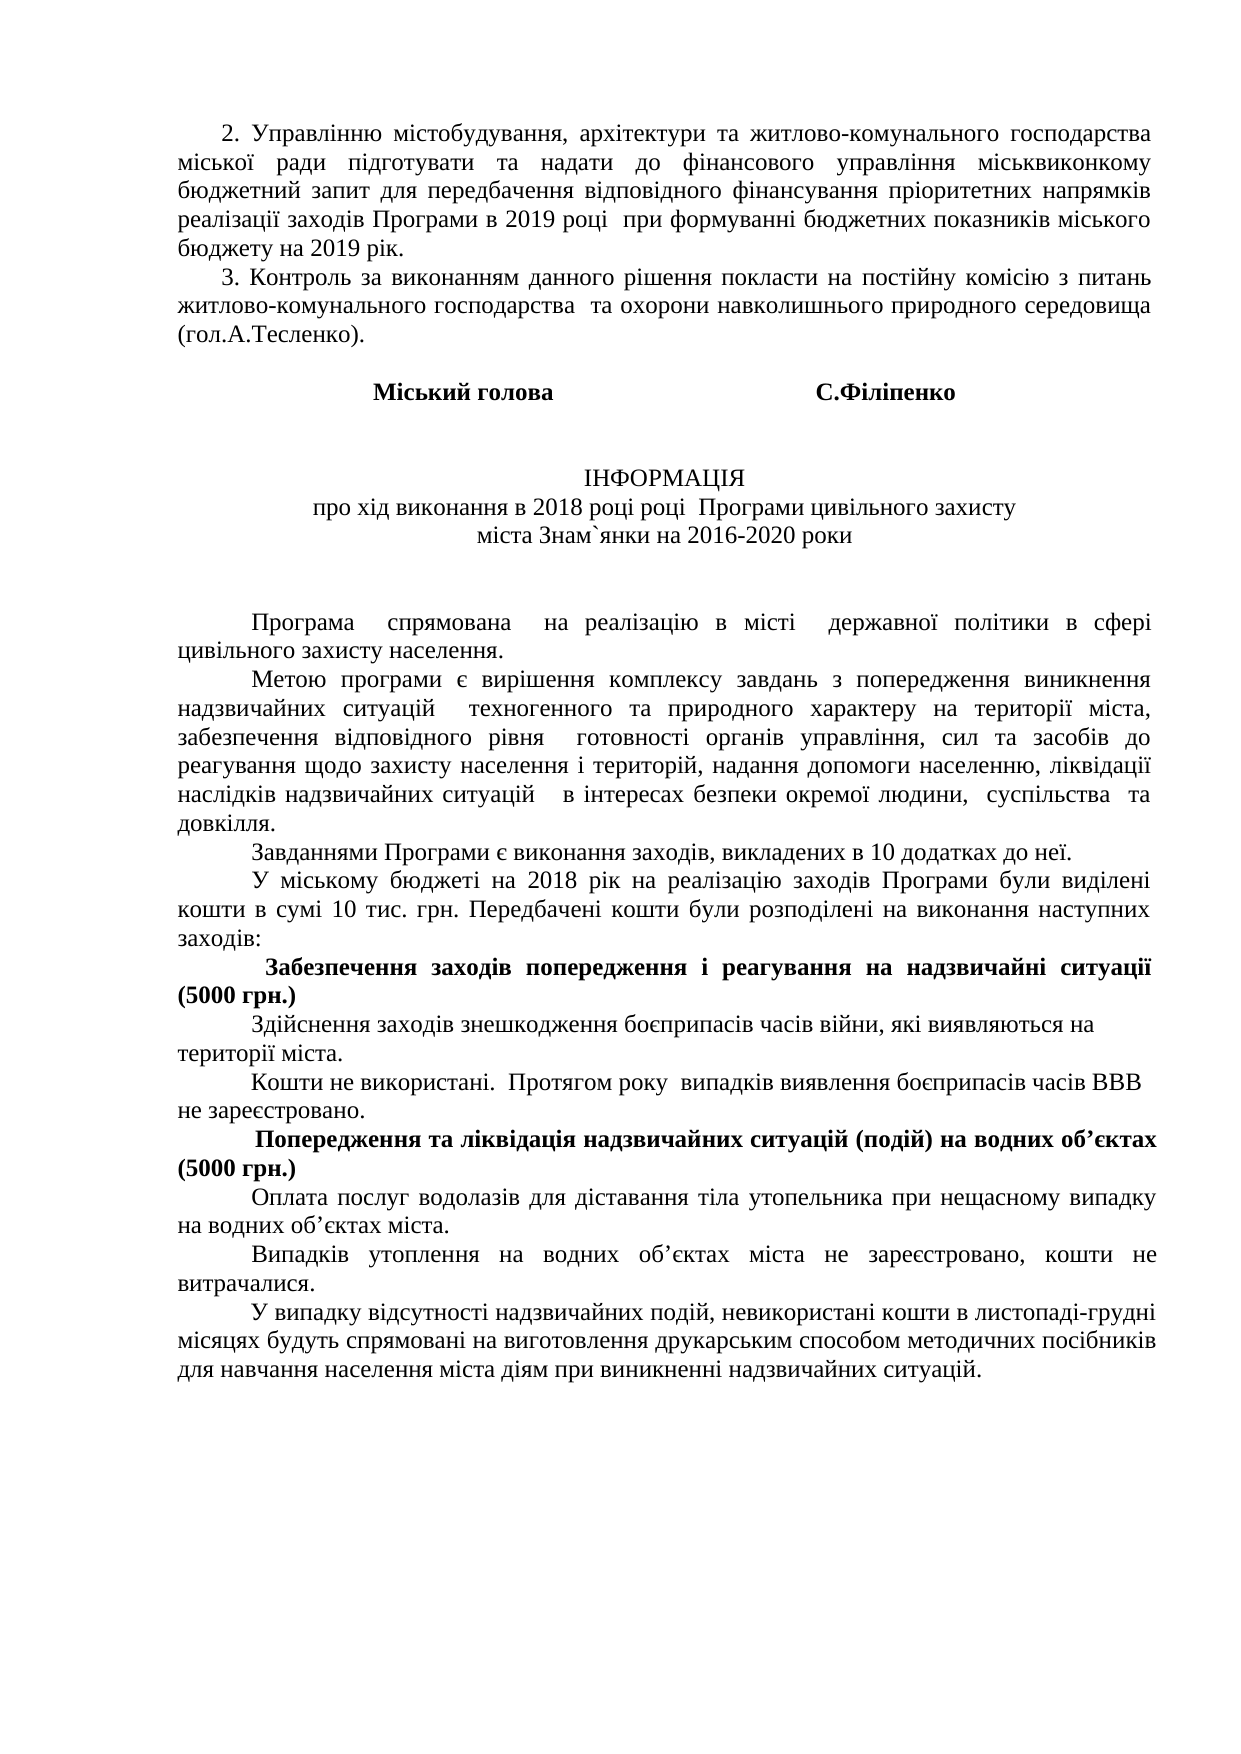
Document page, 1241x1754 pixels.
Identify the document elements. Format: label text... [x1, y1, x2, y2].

text У міському бюджеті на 2018 рік на реалізацію заходів Програми були виділені кошти в сумі 10 тис. грн. Передбачені кошти були розподілені на виконання наступних заходів: [177, 866, 1152, 952]
text Оплата послуг водолазів для діставання тіла утопельника при нещасному випадку на водних об’єктах міста. [177, 1182, 1158, 1239]
text У випадку відсутності надзвичайних подій, невикористані кошти в листопаді-грудні місяцях будуть спрямовані на виготовлення друкарським способом методичних посібників для навчання населення міста діям при виникненні надзвичайних ситуацій. [177, 1297, 1158, 1383]
text Випадків утоплення на водних об’єктах міста не зареєстровано, кошти не витрачалися. [177, 1239, 1158, 1297]
text Здійснення заходів знешкодження боєприпасів часів війни, які виявляються на території міста. [177, 1009, 1158, 1067]
text Програма спрямована на реалізацію в місті державної політики в сфері цивільного захисту населення. [177, 607, 1152, 664]
text ІНФОРМАЦІЯ [177, 463, 1152, 492]
text Завданнями Програми є виконання заходів, викладених в 10 додатках до неї. [177, 837, 1152, 866]
text Попередження та ліквідація надзвичайних ситуацій (подій) на водних об’єктах (5000 грн.) [177, 1124, 1158, 1182]
text про хід виконання в 2018 році році Програми цивільного захисту [177, 492, 1152, 521]
text Міський голова С.Філіпенко [177, 377, 1152, 406]
text Кошти не використані. Протягом року випадків виявлення боєприпасів часів ВВВ не зареєстровано. [177, 1067, 1158, 1124]
text міста Знам`янки на 2016-2020 роки [177, 521, 1152, 549]
text Метою програми є вирішення комплексу завдань з попередження виникнення надзвичайних ситуацій техногенного та природного характеру на території міста, забезпечення відповідного рівня готовності органів управління, сил та засобів до реагування щодо захисту населення і територій, надання допомоги населенню, ліквідації наслідків надзвичайних ситуацій в інтересах безпеки окремої людини, суспільства та довкілля. [177, 664, 1152, 837]
text Забезпечення заходів попередження і реагування на надзвичайні ситуації (5000 грн.) [177, 952, 1152, 1009]
text 3. Контроль за виконанням данного рішення покласти на постійну комісію з питань житлово-комунального господарства та охорони навколишнього природного середовища (гол.А.Тесленко). [177, 262, 1152, 348]
text 2. Управлінню містобудування, архітектури та житлово-комунального господарства міської ради підготувати та надати до фінансового управління міськвиконкому бюджетний запит для передбачення відповідного фінансування пріоритетних напрямків реалізації заходів Програми в 2019 році при формуванні бюджетних показників міського бюджету на 2019 рік. [177, 118, 1152, 262]
